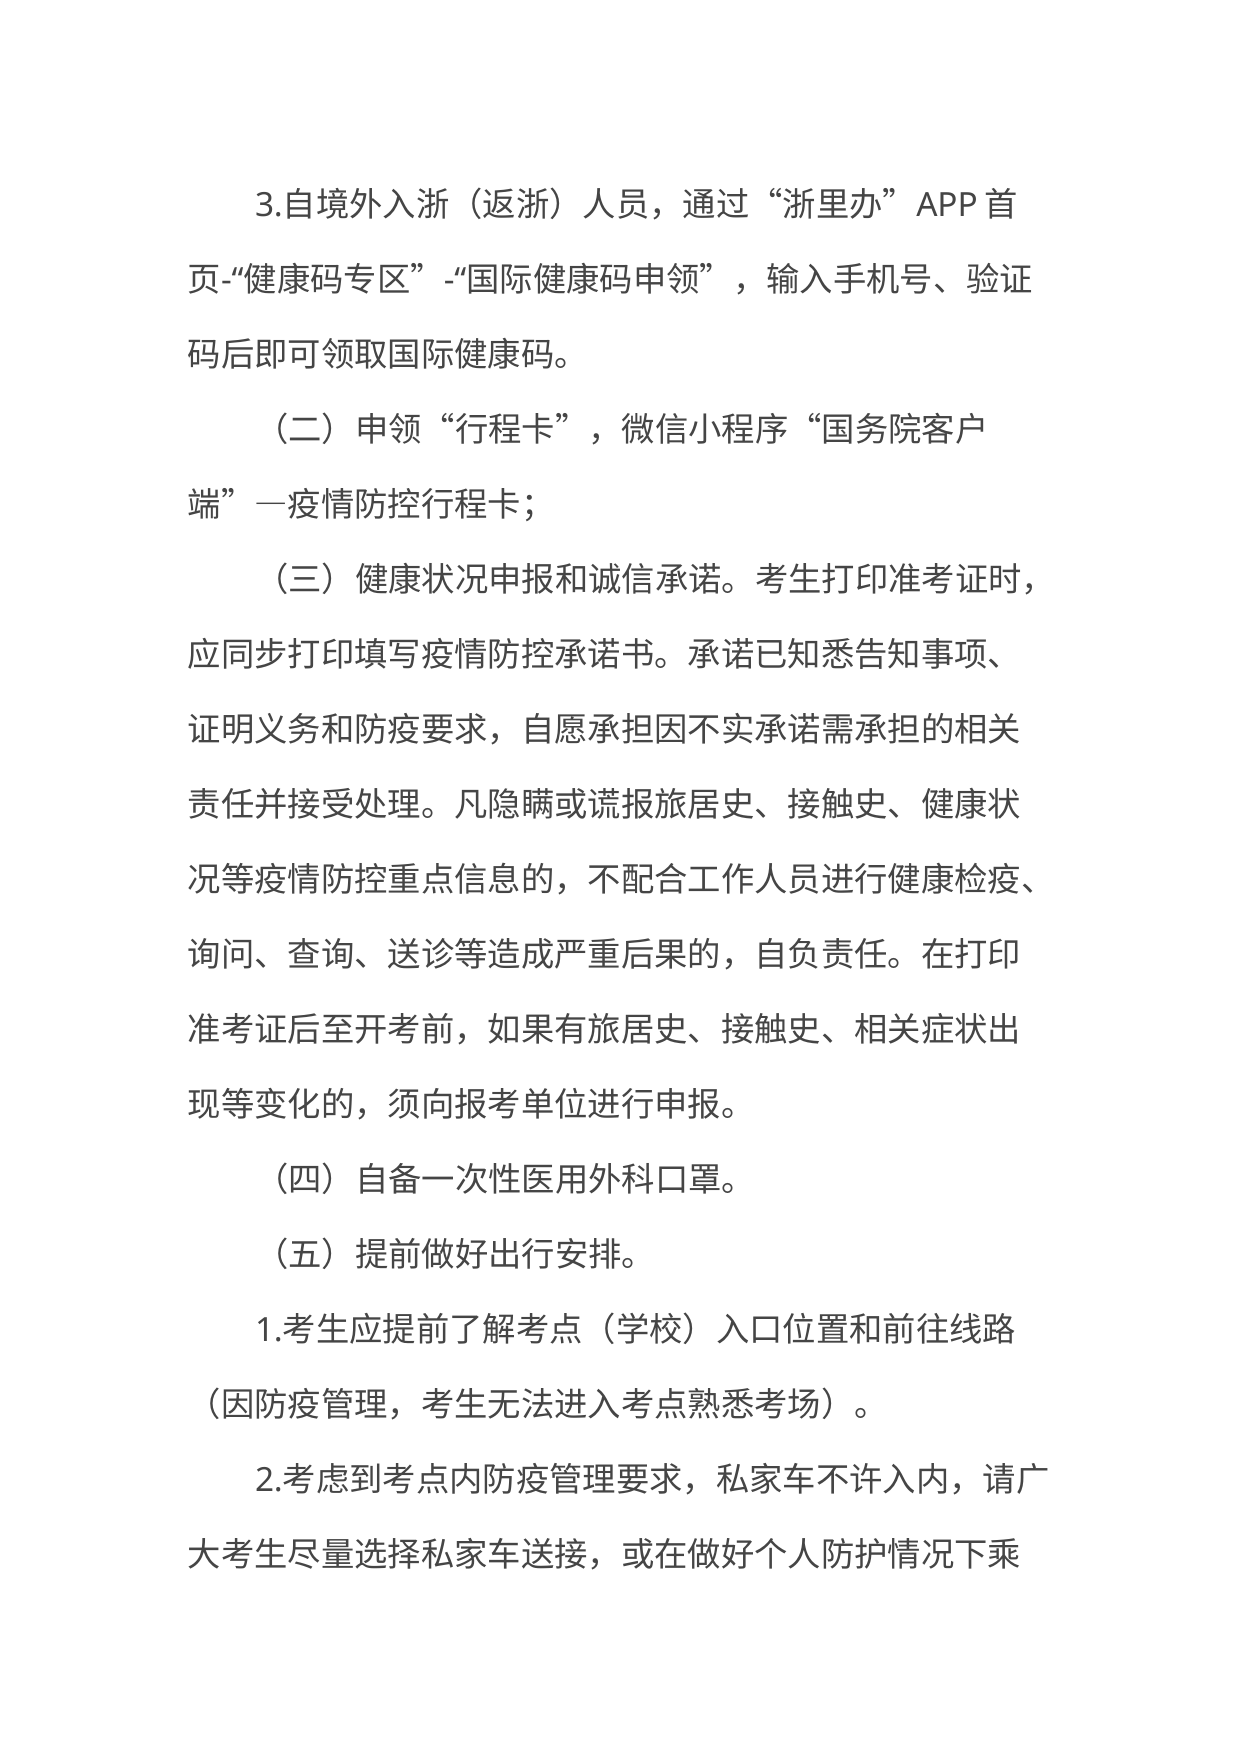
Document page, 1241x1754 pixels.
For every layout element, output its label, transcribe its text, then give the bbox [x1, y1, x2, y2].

text （二）申领“行程卡”，微信小程序“国务院客户端”—疫情防控行程卡； [187, 389, 1053, 539]
text 3.自境外入浙（返浙）人员，通过“浙里办”APP首页-“健康码专区”-“国际健康码申领”，输入手机号、验证码后即可领取国际健康码。 [187, 164, 1053, 389]
text （三）健康状况申报和诚信承诺。考生打印准考证时，应同步打印填写疫情防控承诺书。承诺已知悉告知事项、证明义务和防疫要求，自愿承担因不实承诺需承担的相关责任并接受处理。凡隐瞒或谎报旅居史、接触史、健康状况等疫情防控重点信息的，不配合工作人员进行健康检疫、询问、查询、送诊等造成严重后果的，自负责任。在打印准考证后至开考前，如果有旅居史、接触史、相关症状出现等变化的，须向报考单位进行申报。 [187, 539, 1053, 1139]
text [187, 1439, 1053, 1589]
text 1.考生应提前了解考点（学校）入口位置和前往线路（因防疫管理，考生无法进入考点熟悉考场）。 [187, 1289, 1053, 1439]
text （四）自备一次性医用外科口罩。 [187, 1139, 1053, 1214]
text （五）提前做好出行安排。 [187, 1214, 1053, 1289]
